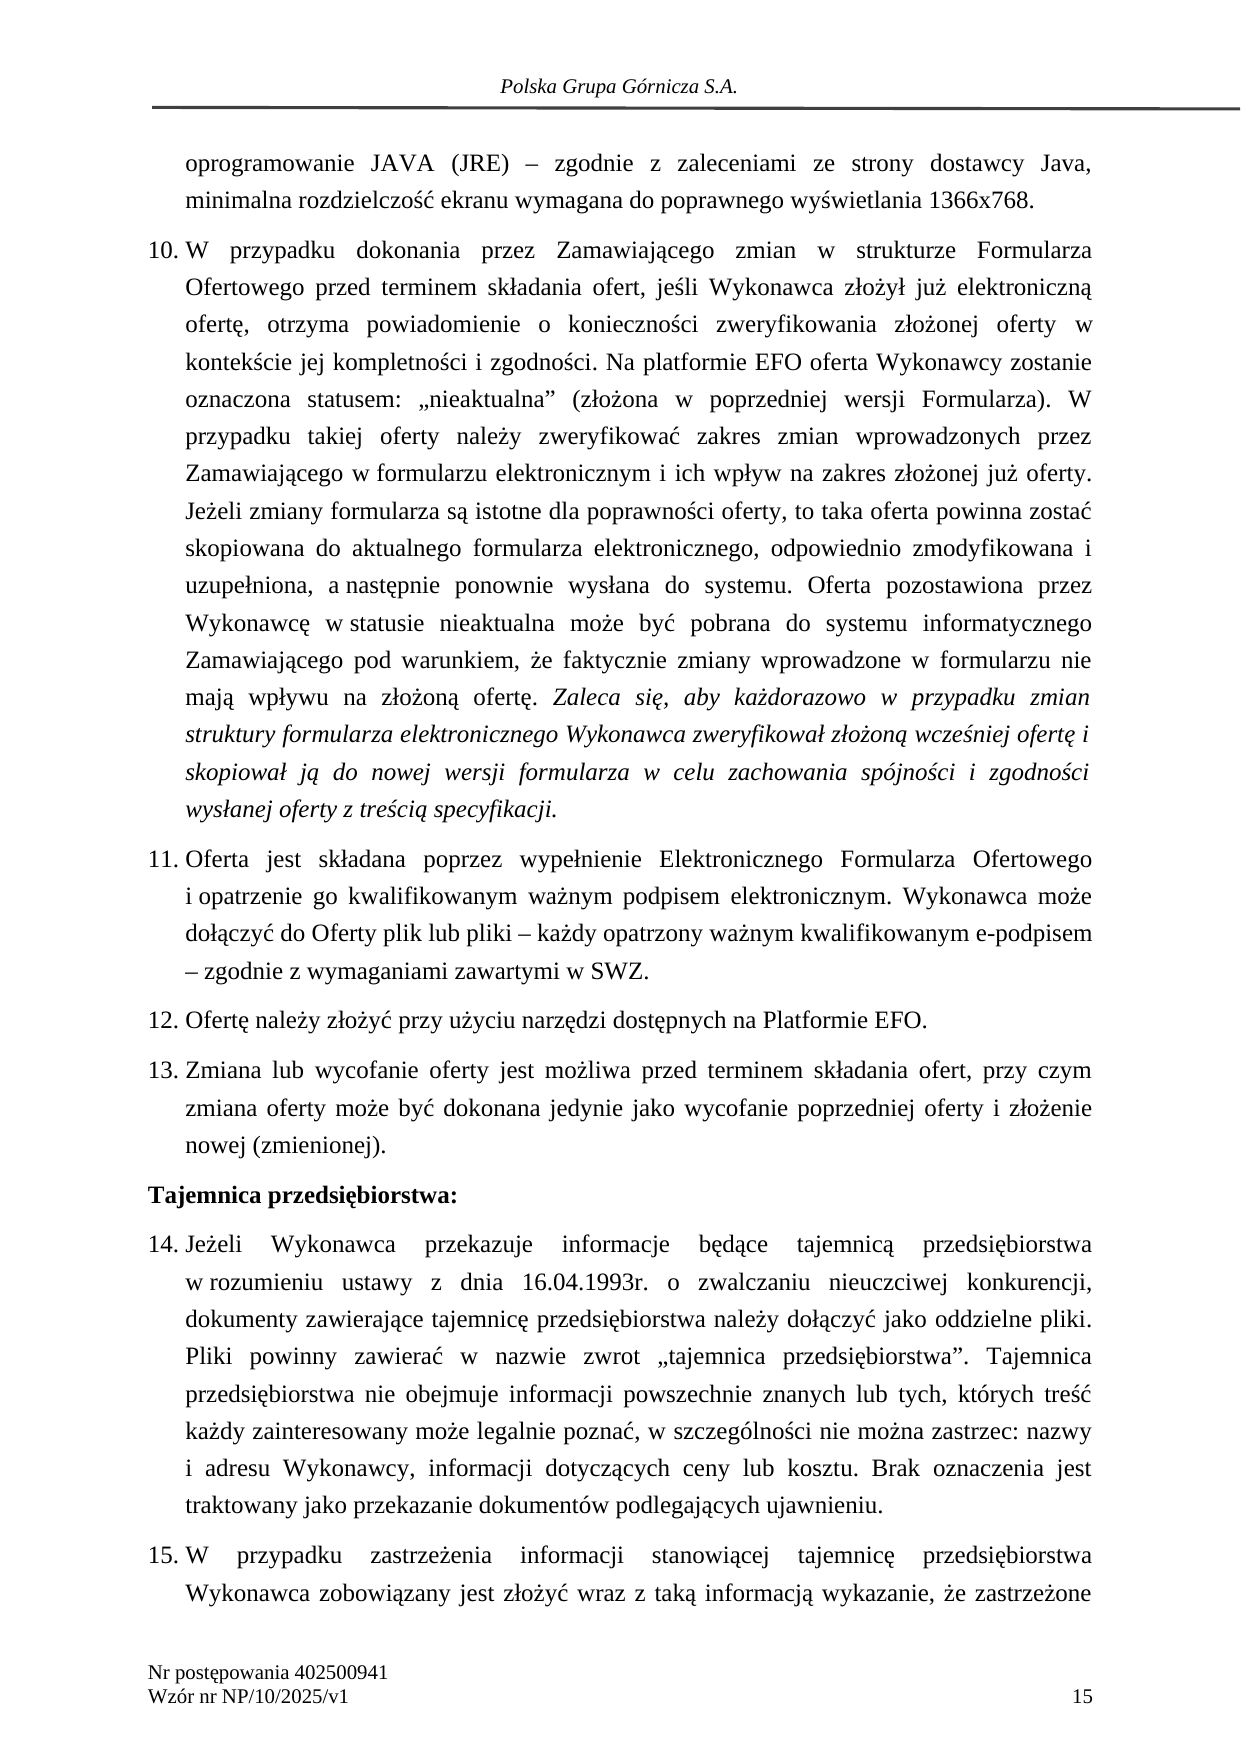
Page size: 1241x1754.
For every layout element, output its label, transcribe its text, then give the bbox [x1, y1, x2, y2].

list W przypadku dokonania przez Zamawiającego zmian w strukturze Formularza Ofertowego przed terminem składania ofert, jeśli Wykonawca złożył już elektroniczną ofertę, otrzyma powiadomienie o konieczności zweryfikowania złożonej oferty w kontekście jej kompletności i zgodności. Na platformie EFO oferta Wykonawcy zostanie oznaczona statusem: „nieaktualna” (złożona w poprzedniej wersji Formularza). W przypadku takiej oferty należy zweryfikować zakres zmian wprowadzonych przez Zamawiającego w formularzu elektronicznym i ich wpływ na zakres złożonej już oferty. Jeżeli zmiany formularza są istotne dla poprawności oferty, to taka oferta powinna zostać skopiowana do aktualnego formularza elektronicznego, odpowiednio zmodyfikowana i uzupełniona, a następnie ponownie wysłana do systemu. Oferta pozostawiona przez Wykonawcę w statusie nieaktualna może być pobrana do systemu informatycznego Zamawiającego pod warunkiem, że faktycznie zmiany wprowadzone w formularzu nie mają wpływu na złożoną ofertę. Zaleca się, aby każdorazowo w przypadku zmian struktury formularza elektronicznego Wykonawca zweryfikował złożoną wcześniej ofertę i skopiował ją do nowej wersji formularza w celu zachowania spójności i zgodności wysłanej oferty z treścią specyfikacji. [148, 235, 1093, 823]
list Oferta jest składana poprzez wypełnienie Elektronicznego Formularza Ofertowego i opatrzenie go kwalifikowanym ważnym podpisem elektronicznym. Wykonawca może dołączyć do Oferty plik lub pliki – każdy opatrzony ważnym kwalifikowanym e-podpisem – zgodnie z wymaganiami zawartymi w SWZ. [148, 844, 1093, 984]
list Jeżeli Wykonawca przekazuje informacje będące tajemnicą przedsiębiorstwa w rozumieniu ustawy z dnia 16.04.1993r. o zwalczaniu nieuczciwej konkurencji, dokumenty zawierające tajemnicę przedsiębiorstwa należy dołączyć jako oddzielne pliki. Pliki powinny zawierać w nazwie zwrot „tajemnica przedsiębiorstwa”. Tajemnica przedsiębiorstwa nie obejmuje informacji powszechnie znanych lub tych, których treść każdy zainteresowany może legalnie poznać, w szczególności nie można zastrzec: nazwy i adresu Wykonawcy, informacji dotyczących ceny lub kosztu. Brak oznaczenia jest traktowany jako przekazanie dokumentów podlegających ujawnieniu. [148, 1229, 1093, 1519]
text Tajemnica przedsiębiorstwa: [148, 1180, 1093, 1208]
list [148, 148, 1093, 214]
list Ofertę należy złożyć przy użyciu narzędzi dostępnych na Platformie EFO. [148, 1006, 1093, 1034]
list Zmiana lub wycofanie oferty jest możliwa przed terminem składania ofert, przy czym zmiana oferty może być dokonana jedynie jako wycofanie poprzedniej oferty i złożenie nowej (zmienionej). [148, 1055, 1093, 1159]
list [148, 1540, 1093, 1606]
